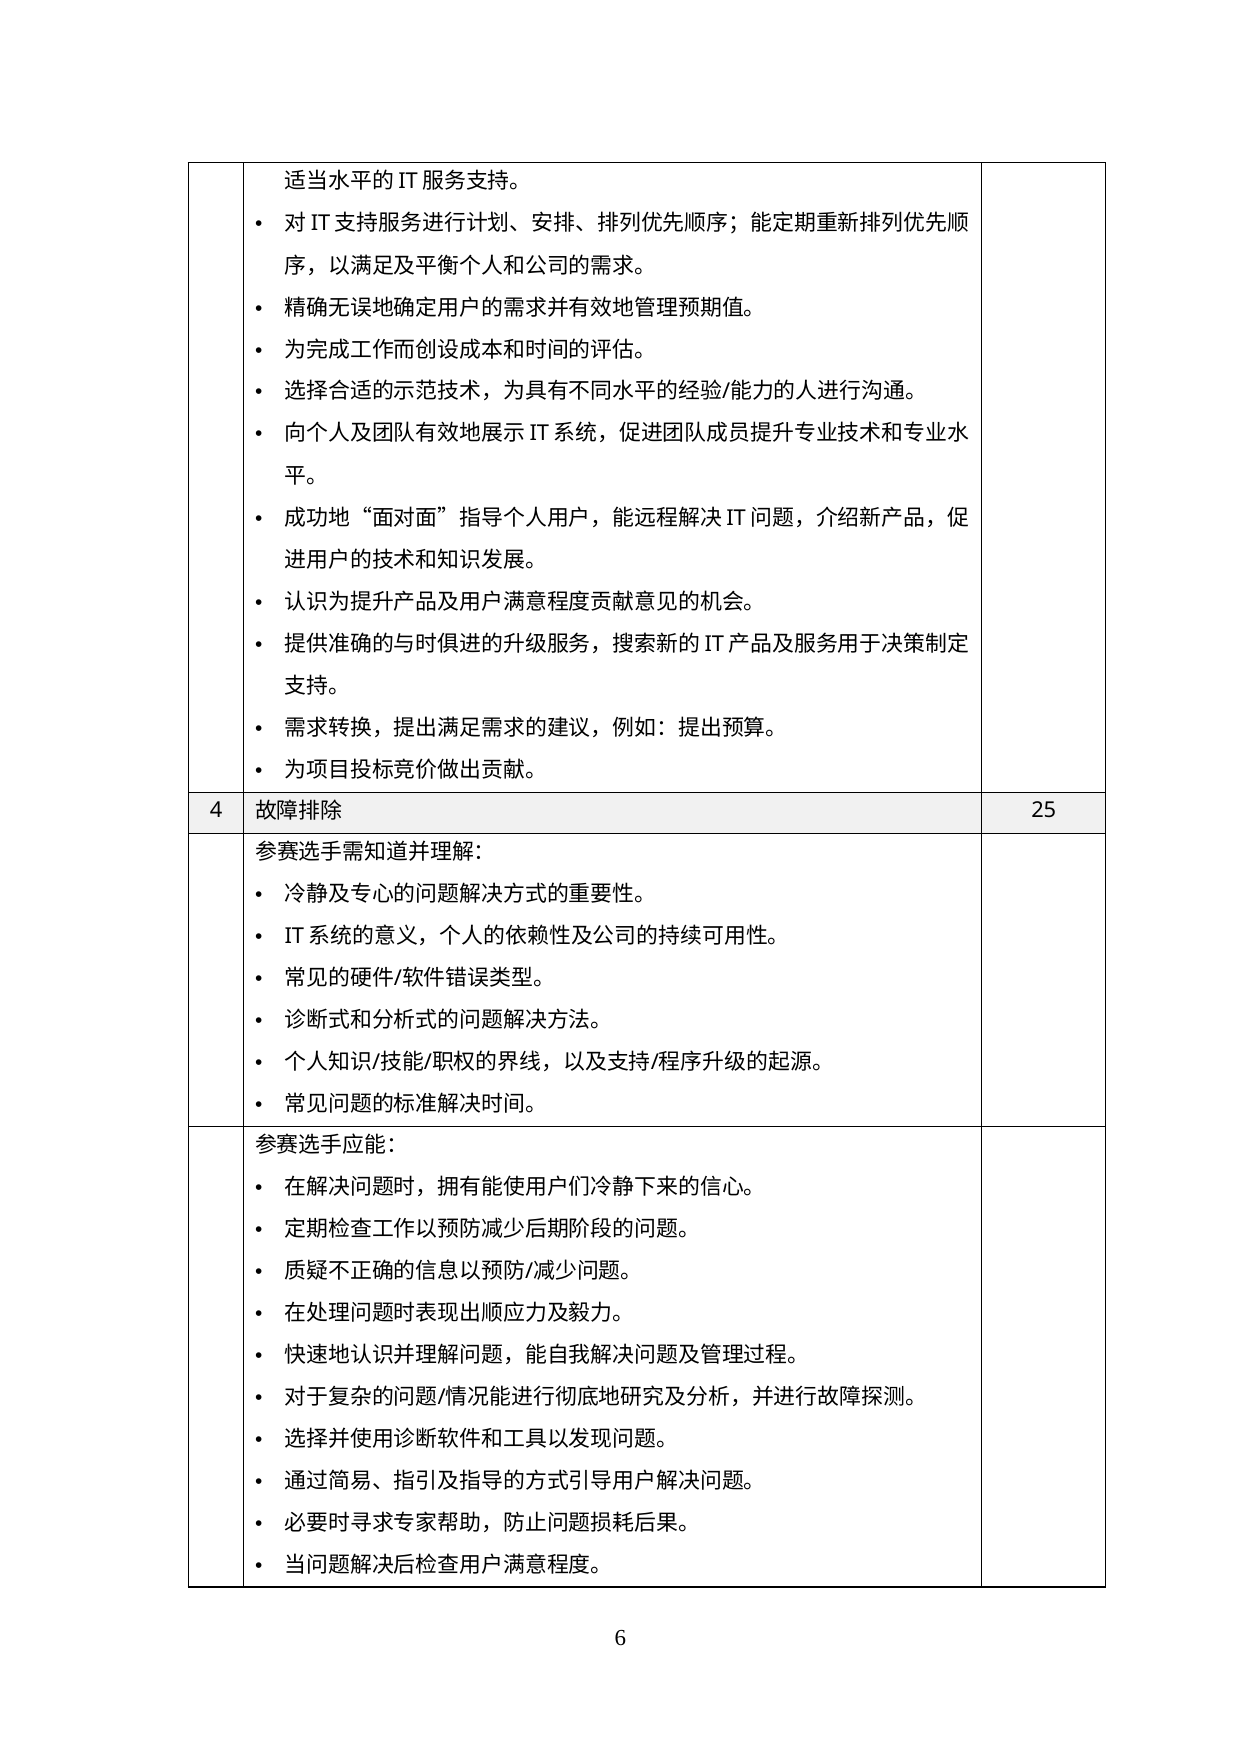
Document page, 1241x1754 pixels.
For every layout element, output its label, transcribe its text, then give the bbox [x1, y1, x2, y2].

table_cell 4 [189, 793, 243, 833]
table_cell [244, 1127, 981, 1586]
table_cell [982, 163, 1105, 792]
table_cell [244, 163, 981, 792]
table_cell 25 [982, 793, 1105, 833]
table_cell [189, 163, 243, 792]
table_cell [189, 1127, 243, 1586]
table_cell 故障排除 [244, 793, 981, 833]
table_cell [982, 834, 1105, 1126]
table_cell 参赛选手需知道并理解： 冷静及专心的问题解决方式的重要性。 IT系统的意义，个人的依赖性及公司的持续可用性。 常见的硬件/软件错误类型。 诊断式和分析式的问题解决方法。 个人知识/技能/职权的界线，以及支持/程序升级的起源。 常见问题的标准解决时间。 [244, 834, 981, 1126]
table_cell [982, 1127, 1105, 1586]
table_cell [189, 834, 243, 1126]
